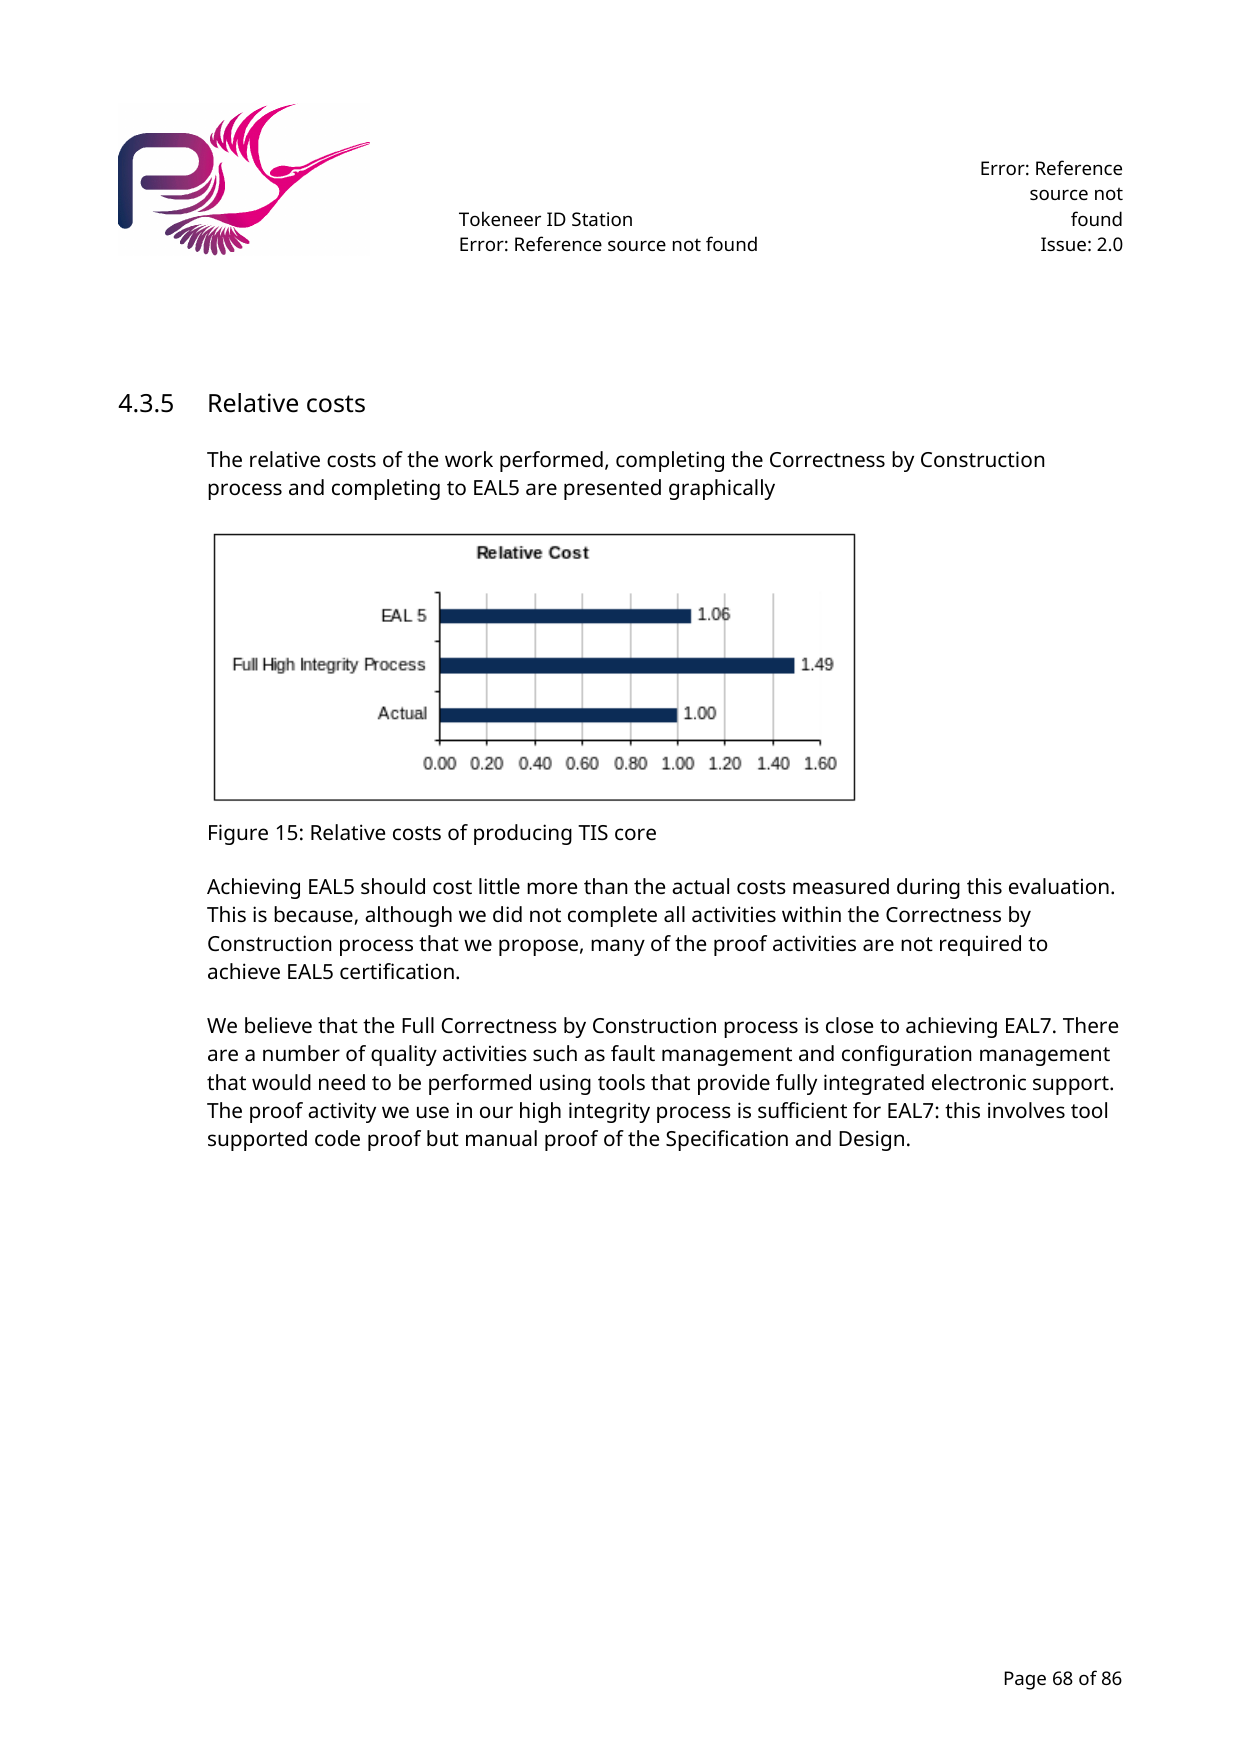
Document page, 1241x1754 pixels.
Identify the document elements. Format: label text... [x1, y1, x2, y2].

text Figure 15: Relative costs of producing TIS core [207, 818, 1122, 847]
subtitle Relative costs [118, 386, 1122, 420]
text Achieving EAL5 should cost little more than the actual costs measured during this evaluation. This is because, although we did not complete all activities within the Correctness by Construction process that we propose, many of the proof activities are not required to achieve EAL5 certification. [207, 872, 1122, 986]
text The relative costs of the work performed, completing the Correctness by Construction process and completing to EAL5 are presented graphically [207, 445, 1122, 502]
text We believe that the Full Correctness by Construction process is close to achieving EAL7. There are a number of quality activities such as fault management and configuration management that would need to be performed using tools that provide fully integrated electronic support. The proof activity we use in our high integrity process is sufficient for EAL7: this involves tool supported code proof but manual proof of the Specification and Design. [207, 1011, 1122, 1153]
picture [118, 103, 370, 256]
